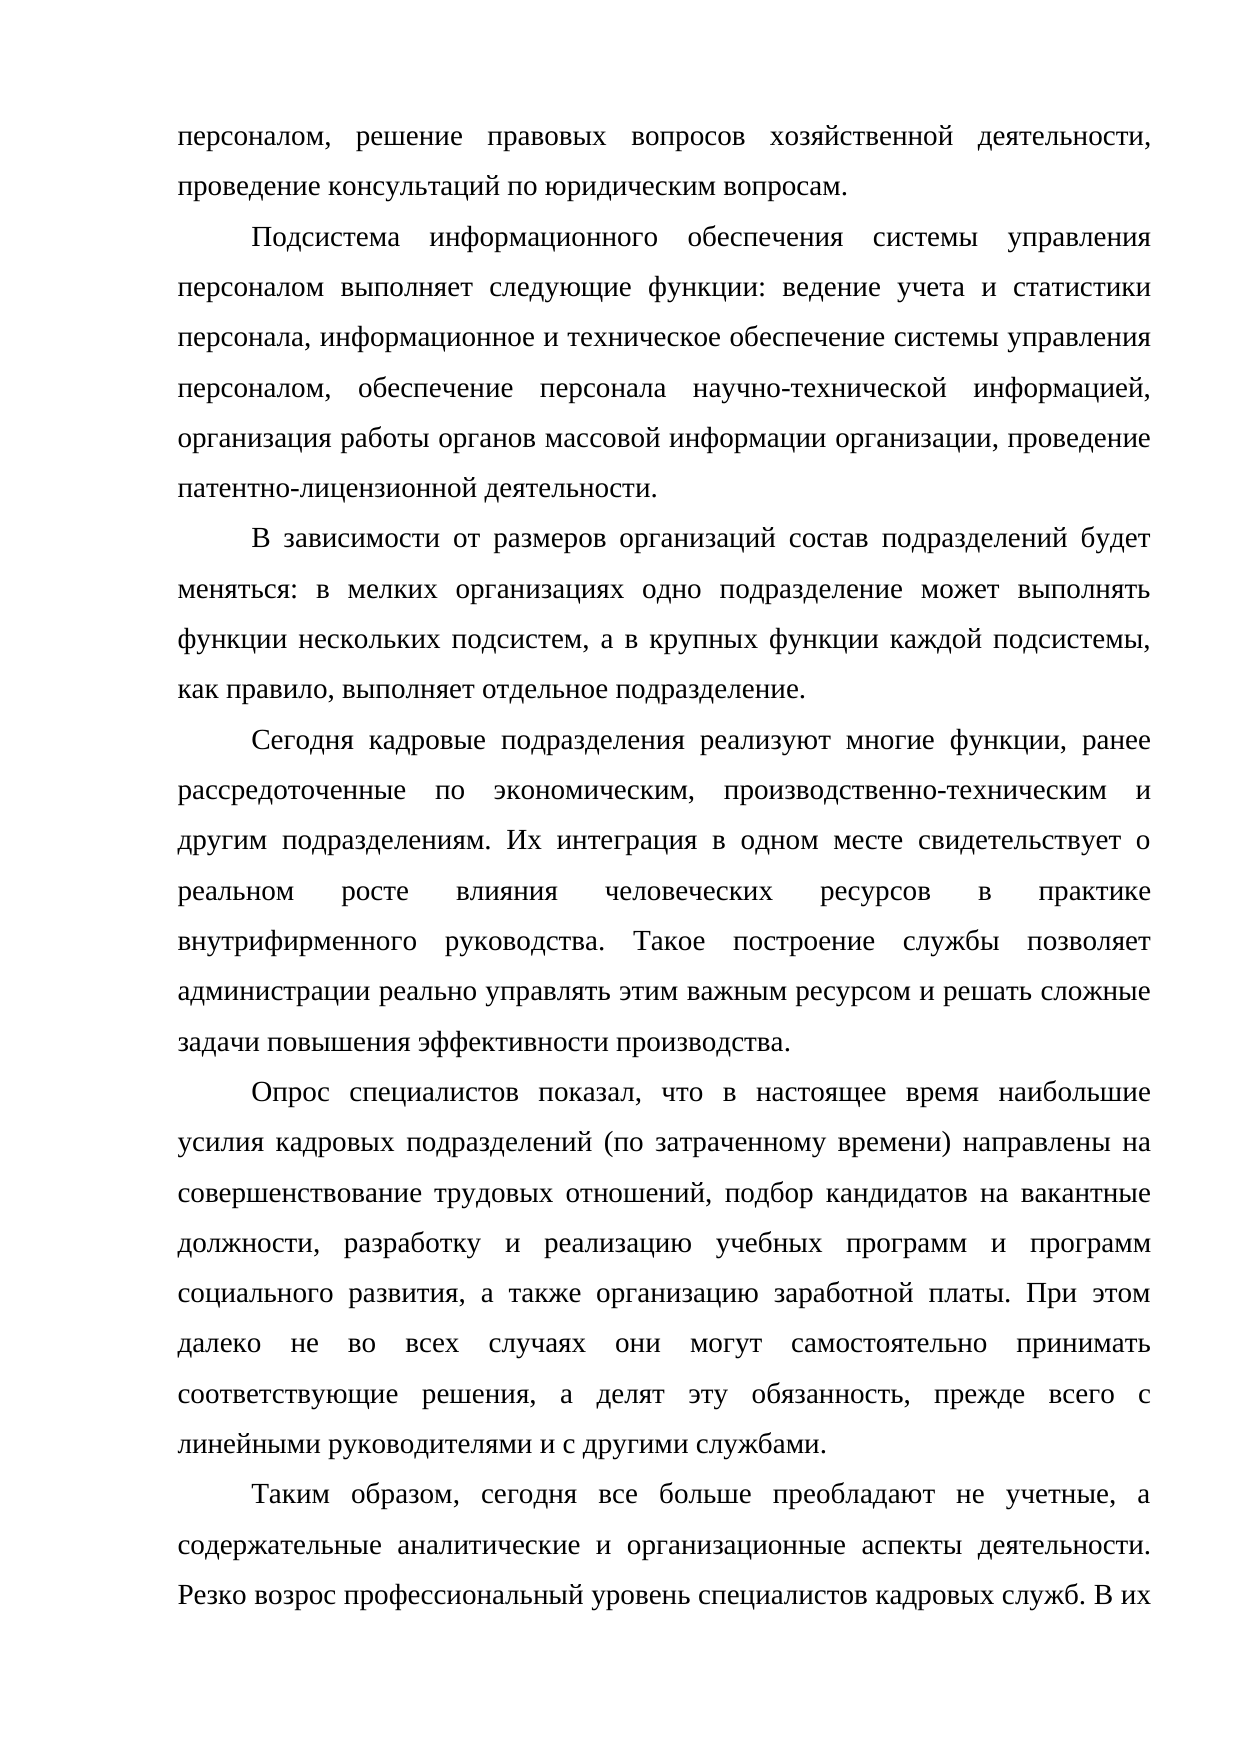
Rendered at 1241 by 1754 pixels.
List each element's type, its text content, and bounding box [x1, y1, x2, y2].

text Подсистема информационного обеспечения системы управления персоналом выполняет следующие функции: ведение учета и статистики персонала, информационное и техническое обеспечение системы управления персоналом, обеспечение персонала научно-технической информацией, организация работы органов массовой информации организации, проведение патентно-лицензионной деятельности. [177, 219, 1152, 504]
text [177, 118, 1152, 202]
text В зависимости от размеров организаций состав подразделений будет меняться: в мелких организациях одно подразделение может выполнять функции нескольких подсистем, а в крупных функции каждой подсистемы, как правило, выполняет отдельное подразделение. [177, 521, 1152, 705]
text Опрос специалистов показал, что в настоящее время наибольшие усилия кадровых подразделений (по затраченному времени) направлены на совершенствование трудовых отношений, подбор кандидатов на вакантные должности, разработку и реализацию учебных программ и программ социального развития, а также организацию заработной платы. При этом далеко не во всех случаях они могут самостоятельно принимать соответствующие решения, а делят эту обязанность, прежде всего с линейными руководителями и с другими службами. [177, 1074, 1152, 1460]
text Сегодня кадровые подразделения реализуют многие функции, ранее рассредоточенные по экономическим, производственно-техническим и другим подразделениям. Их интеграция в одном месте свидетельствует о реальном росте влияния человеческих ресурсов в практике внутрифирменного руководства. Такое построение службы позволяет администрации реально управлять этим важным ресурсом и решать сложные задачи повышения эффективности производства. [177, 722, 1152, 1057]
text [177, 1477, 1152, 1611]
